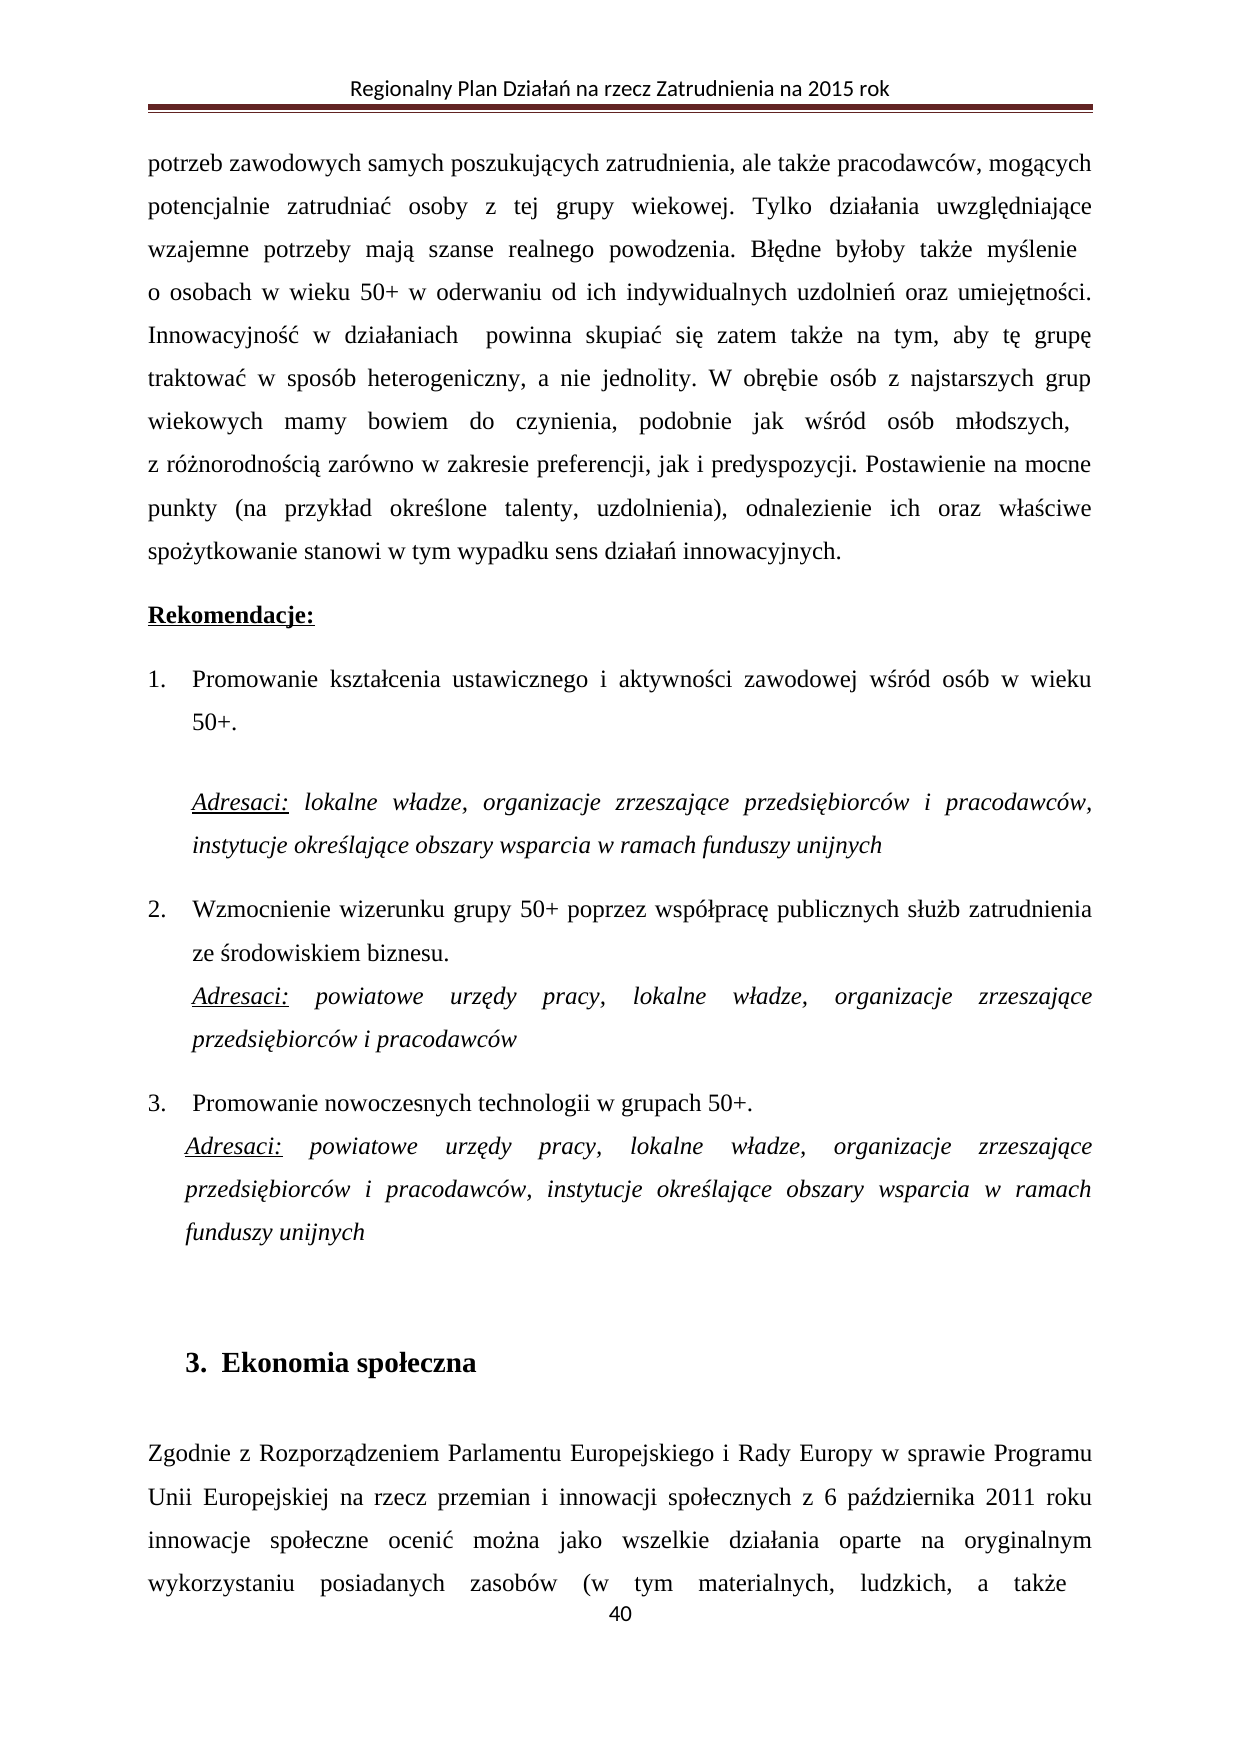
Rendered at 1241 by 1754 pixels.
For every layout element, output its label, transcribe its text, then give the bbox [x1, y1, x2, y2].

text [148, 1438, 1093, 1597]
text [148, 148, 1093, 564]
text Adresaci: powiatowe urzędy pracy, lokalne władze, organizacje zrzeszające przedsiębiorców i pracodawców [192, 981, 1093, 1053]
list Promowanie kształcenia ustawicznego i aktywności zawodowej wśród osób w wieku 50+. [147, 664, 1093, 736]
text Rekomendacje: [148, 600, 1093, 628]
list Ekonomia społeczna [185, 1345, 1093, 1379]
text Adresaci: lokalne władze, organizacje zrzeszające przedsiębiorców i pracodawców, instytucje określające obszary wsparcia w ramach funduszy unijnych [192, 787, 1093, 859]
list Promowanie nowoczesnych technologii w grupach 50+. [148, 1088, 1093, 1117]
list Wzmocnienie wizerunku grupy 50+ poprzez współpracę publicznych służb zatrudnienia ze środowiskiem biznesu. [148, 894, 1093, 966]
text Adresaci: powiatowe urzędy pracy, lokalne władze, organizacje zrzeszające przedsiębiorców i pracodawców, instytucje określające obszary wsparcia w ramach funduszy unijnych [185, 1131, 1093, 1246]
